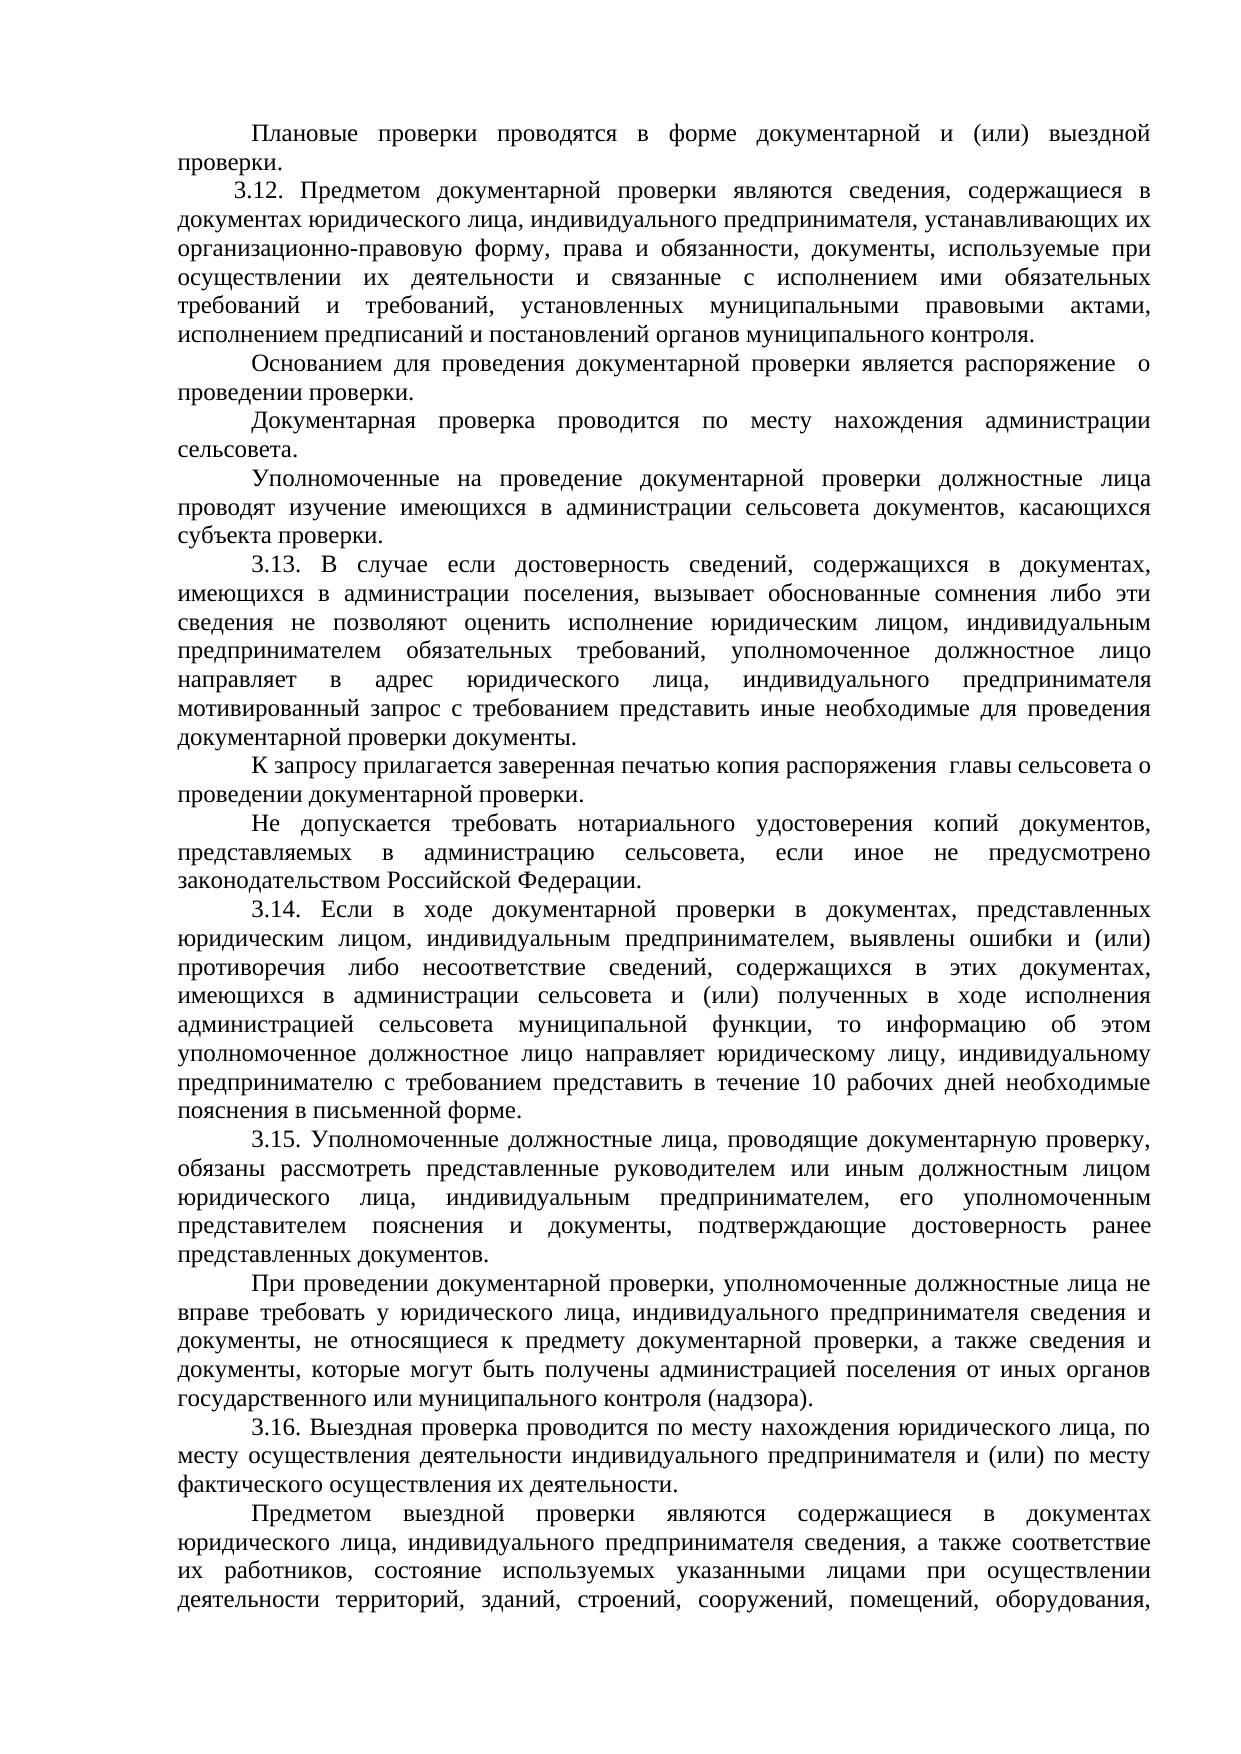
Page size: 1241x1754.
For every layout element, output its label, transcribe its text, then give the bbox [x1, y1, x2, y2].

text 3.13. В случае если достоверность сведений, содержащихся в документах, имеющихся в администрации поселения, вызывает обоснованные сомнения либо эти сведения не позволяют оценить исполнение юридическим лицом, индивидуальным предпринимателем обязательных требований, уполномоченное должностное лицо направляет в адрес юридического лица, индивидуального предпринимателя мотивированный запрос с требованием представить иные необходимые для проведения документарной проверки документы. [177, 549, 1152, 751]
text Не допускается требовать нотариального удостоверения копий документов, представляемых в администрацию сельсовета, если иное не предусмотрено законодательством Российской Федерации. [177, 808, 1152, 894]
text 3.14. Если в ходе документарной проверки в документах, представленных юридическим лицом, индивидуальным предпринимателем, выявлены ошибки и (или) противоречия либо несоответствие сведений, содержащихся в этих документах, имеющихся в администрации сельсовета и (или) полученных в ходе исполнения администрацией сельсовета муниципальной функции, то информацию об этом уполномоченное должностное лицо направляет юридическому лицу, индивидуальному предпринимателю с требованием представить в течение 10 рабочих дней необходимые пояснения в письменной форме. [177, 894, 1152, 1124]
text 3.15. Уполномоченные должностные лица, проводящие документарную проверку, обязаны рассмотреть представленные руководителем или иным должностным лицом юридического лица, индивидуальным предпринимателем, его уполномоченным представителем пояснения и документы, подтверждающие достоверность ранее представленных документов. [177, 1124, 1152, 1268]
text Документарная проверка проводится по месту нахождения администрации сельсовета. [177, 406, 1152, 463]
text К запросу прилагается заверенная печатью копия распоряжения главы сельсовета о проведении документарной проверки. [177, 751, 1152, 808]
text 3.16. Выездная проверка проводится по месту нахождения юридического лица, по месту осуществления деятельности индивидуального предпринимателя и (или) по месту фактического осуществления их деятельности. [177, 1412, 1152, 1498]
text Основанием для проведения документарной проверки является распоряжение о проведении проверки. [177, 348, 1152, 406]
text 3.12. Предметом документарной проверки являются сведения, содержащиеся в документах юридического лица, индивидуального предпринимателя, устанавливающих их организационно-правовую форму, права и обязанности, документы, используемые при осуществлении их деятельности и связанные с исполнением ими обязательных требований и требований, установленных муниципальными правовыми актами, исполнением предписаний и постановлений органов муниципального контроля. [177, 176, 1152, 348]
text Плановые проверки проводятся в форме документарной и (или) выездной проверки. [177, 118, 1152, 176]
text Уполномоченные на проведение документарной проверки должностные лица проводят изучение имеющихся в администрации сельсовета документов, касающихся субъекта проверки. [177, 463, 1152, 549]
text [177, 1498, 1152, 1613]
text При проведении документарной проверки, уполномоченные должностные лица не вправе требовать у юридического лица, индивидуального предпринимателя сведения и документы, не относящиеся к предмету документарной проверки, а также сведения и документы, которые могут быть получены администрацией поселения от иных органов государственного или муниципального контроля (надзора). [177, 1268, 1152, 1412]
